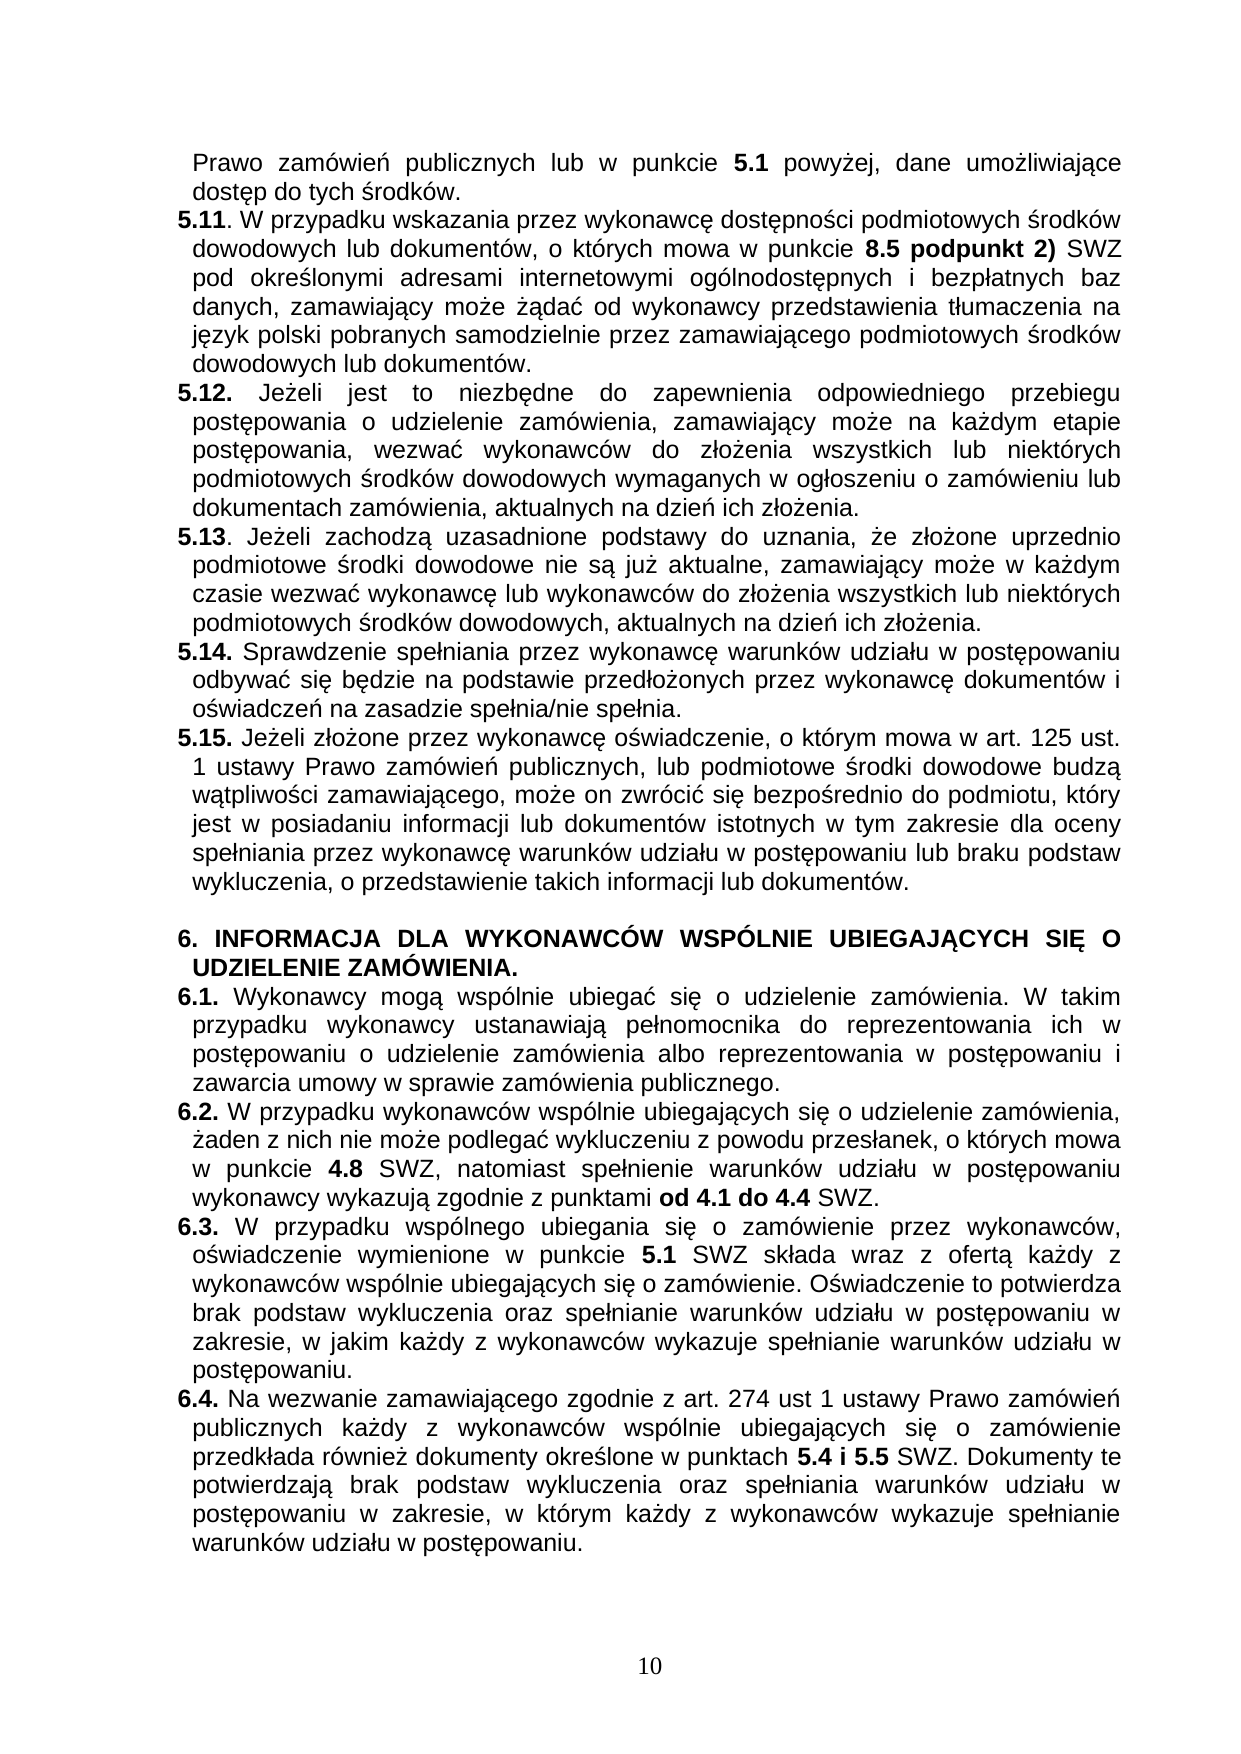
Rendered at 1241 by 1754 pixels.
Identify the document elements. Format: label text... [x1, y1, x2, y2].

text 6.4. Na wezwanie zamawiającego zgodnie z art. 274 ust 1 ustawy Prawo zamówień publicznych każdy z wykonawców wspólnie ubiegających się o zamówienie przedkłada również dokumenty określone w punktach 5.4 i 5.5 SWZ. Dokumenty te potwierdzają brak podstaw wykluczenia oraz spełniania warunków udziału w postępowaniu w zakresie, w którym każdy z wykonawców wykazuje spełnianie warunków udziału w postępowaniu. [177, 1384, 1122, 1556]
text 5.13. Jeżeli zachodzą uzasadnione podstawy do uznania, że złożone uprzednio podmiotowe środki dowodowe nie są już aktualne, zamawiający może w każdym czasie wezwać wykonawcę lub wykonawców do złożenia wszystkich lub niektórych podmiotowych środków dowodowych, aktualnych na dzień ich złożenia. [177, 521, 1122, 636]
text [177, 148, 1122, 205]
text 5.12. Jeżeli jest to niezbędne do zapewnienia odpowiedniego przebiegu postępowania o udzielenie zamówienia, zamawiający może na każdym etapie postępowania, wezwać wykonawców do złożenia wszystkich lub niektórych podmiotowych środków dowodowych wymaganych w ogłoszeniu o zamówieniu lub dokumentach zamówienia, aktualnych na dzień ich złożenia. [177, 378, 1122, 521]
text 5.15. Jeżeli złożone przez wykonawcę oświadczenie, o którym mowa w art. 125 ust. 1 ustawy Prawo zamówień publicznych, lub podmiotowe środki dowodowe budzą wątpliwości zamawiającego, może on zwrócić się bezpośrednio do podmiotu, który jest w posiadaniu informacji lub dokumentów istotnych w tym zakresie dla oceny spełniania przez wykonawcę warunków udziału w postępowaniu lub braku podstaw wykluczenia, o przedstawienie takich informacji lub dokumentów. [177, 723, 1122, 895]
text 5.11. W przypadku wskazania przez wykonawcę dostępności podmiotowych środków dowodowych lub dokumentów, o których mowa w punkcie 8.5 podpunkt 2) SWZ pod określonymi adresami internetowymi ogólnodostępnych i bezpłatnych baz danych, zamawiający może żądać od wykonawcy przedstawienia tłumaczenia na język polski pobranych samodzielnie przez zamawiającego podmiotowych środków dowodowych lub dokumentów. [177, 205, 1122, 378]
text 6.2. W przypadku wykonawców wspólnie ubiegających się o udzielenie zamówienia, żaden z nich nie może podlegać wykluczeniu z powodu przesłanek, o których mowa w punkcie 4.8 SWZ, natomiast spełnienie warunków udziału w postępowaniu wykonawcy wykazują zgodnie z punktami od 4.1 do 4.4 SWZ. [177, 1096, 1122, 1211]
text 5.14. Sprawdzenie spełniania przez wykonawcę warunków udziału w postępowaniu odbywać się będzie na podstawie przedłożonych przez wykonawcę dokumentów i oświadczeń na zasadzie spełnia/nie spełnia. [177, 636, 1122, 723]
text 6.3. W przypadku wspólnego ubiegania się o zamówienie przez wykonawców, oświadczenie wymienione w punkcie 5.1 SWZ składa wraz z ofertą każdy z wykonawców wspólnie ubiegających się o zamówienie. Oświadczenie to potwierdza brak podstaw wykluczenia oraz spełnianie warunków udziału w postępowaniu w zakresie, w jakim każdy z wykonawców wykazuje spełnianie warunków udziału w postępowaniu. [177, 1211, 1122, 1384]
text 6.1. Wykonawcy mogą wspólnie ubiegać się o udzielenie zamówienia. W takim przypadku wykonawcy ustanawiają pełnomocnika do reprezentowania ich w postępowaniu o udzielenie zamówienia albo reprezentowania w postępowaniu i zawarcia umowy w sprawie zamówienia publicznego. [177, 981, 1122, 1096]
text 6. INFORMACJA DLA WYKONAWCÓW WSPÓLNIE UBIEGAJĄCYCH SIĘ O UDZIELENIE ZAMÓWIENIA. [177, 924, 1122, 981]
